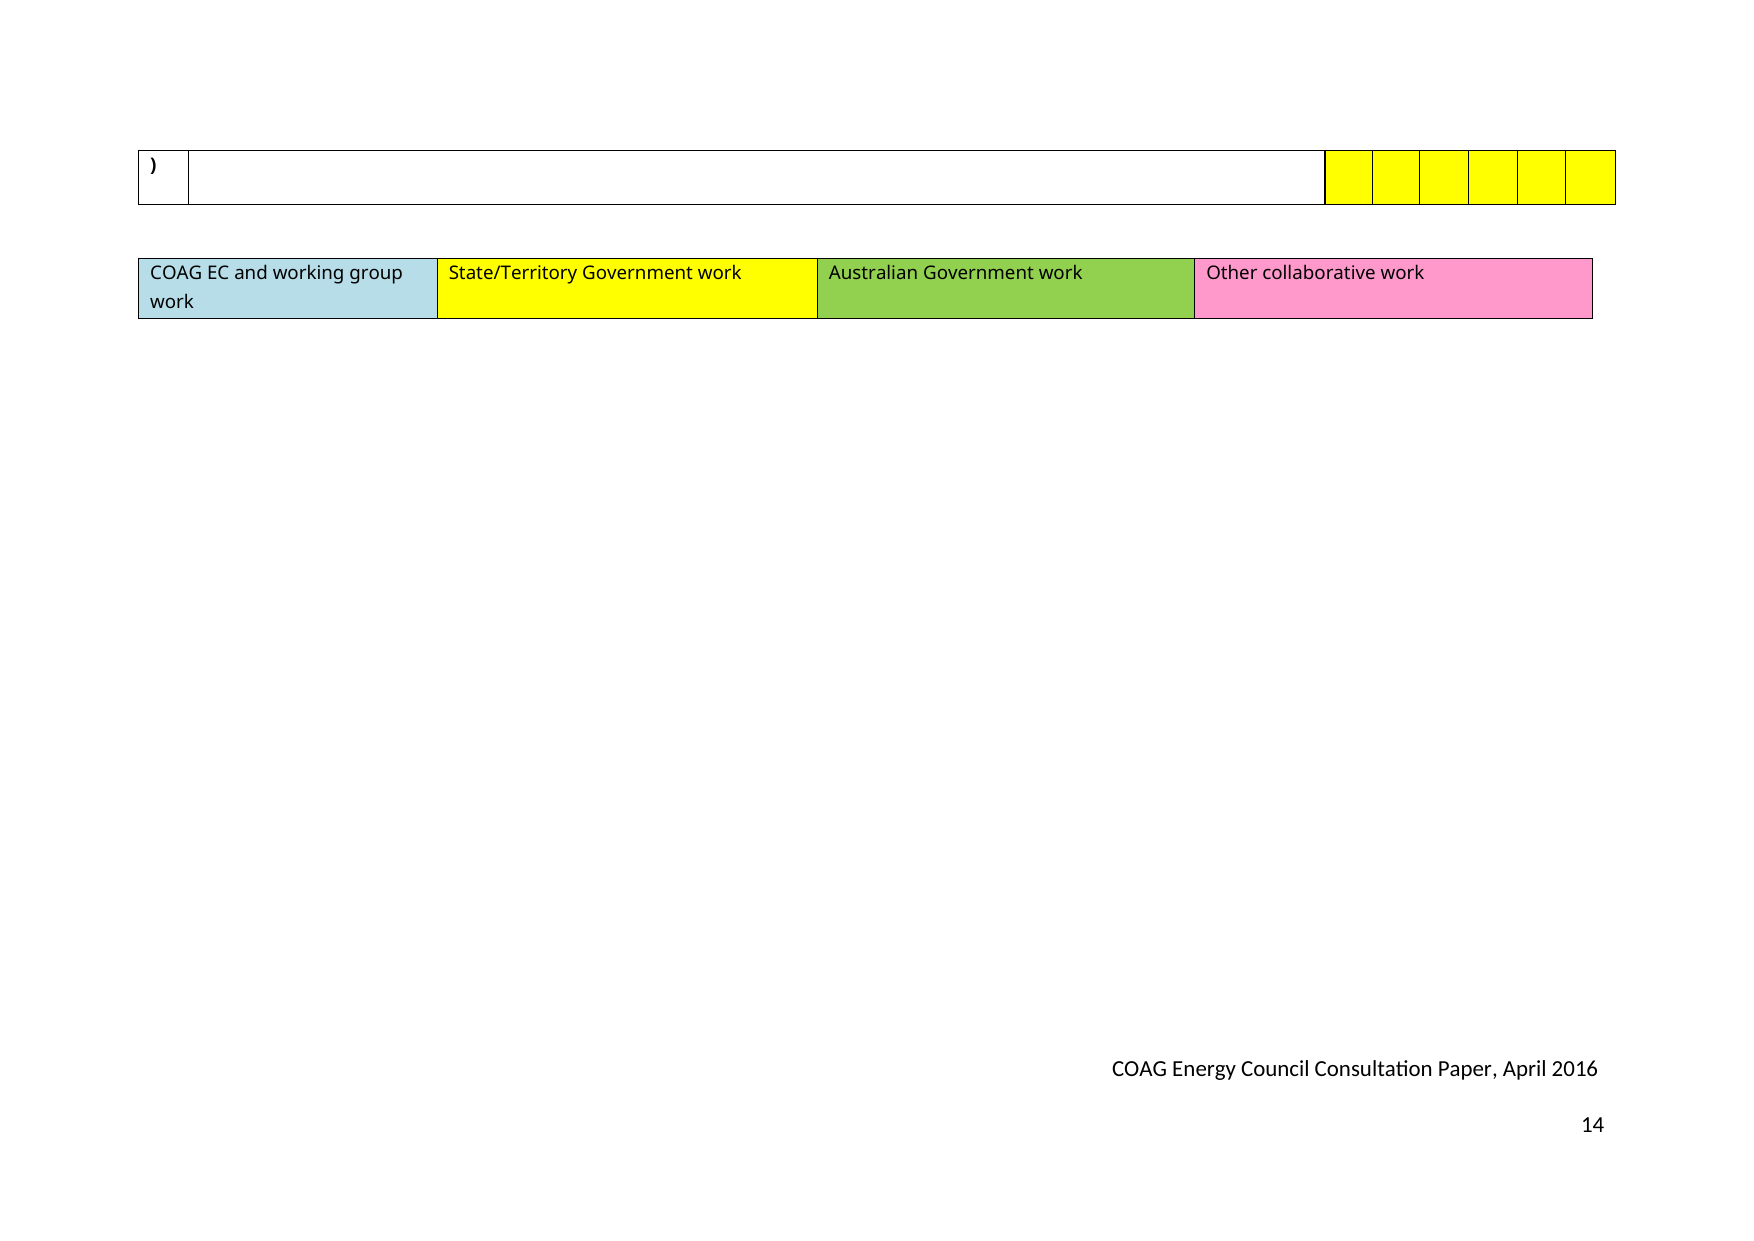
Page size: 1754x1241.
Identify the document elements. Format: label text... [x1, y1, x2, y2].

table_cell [189, 151, 1324, 204]
table_header Australian Government work [818, 259, 1194, 318]
table_cell [1373, 151, 1419, 204]
table_header COAG EC and working group work [139, 259, 437, 318]
table_cell [1469, 151, 1517, 204]
table_cell [1518, 151, 1565, 204]
table_header Other collaborative work [1195, 259, 1592, 318]
table_cell 4b) [139, 151, 188, 204]
table_header State/Territory Government work [438, 259, 817, 318]
table_cell [1326, 151, 1372, 204]
table_cell [1420, 151, 1468, 204]
table_cell [1566, 151, 1615, 204]
